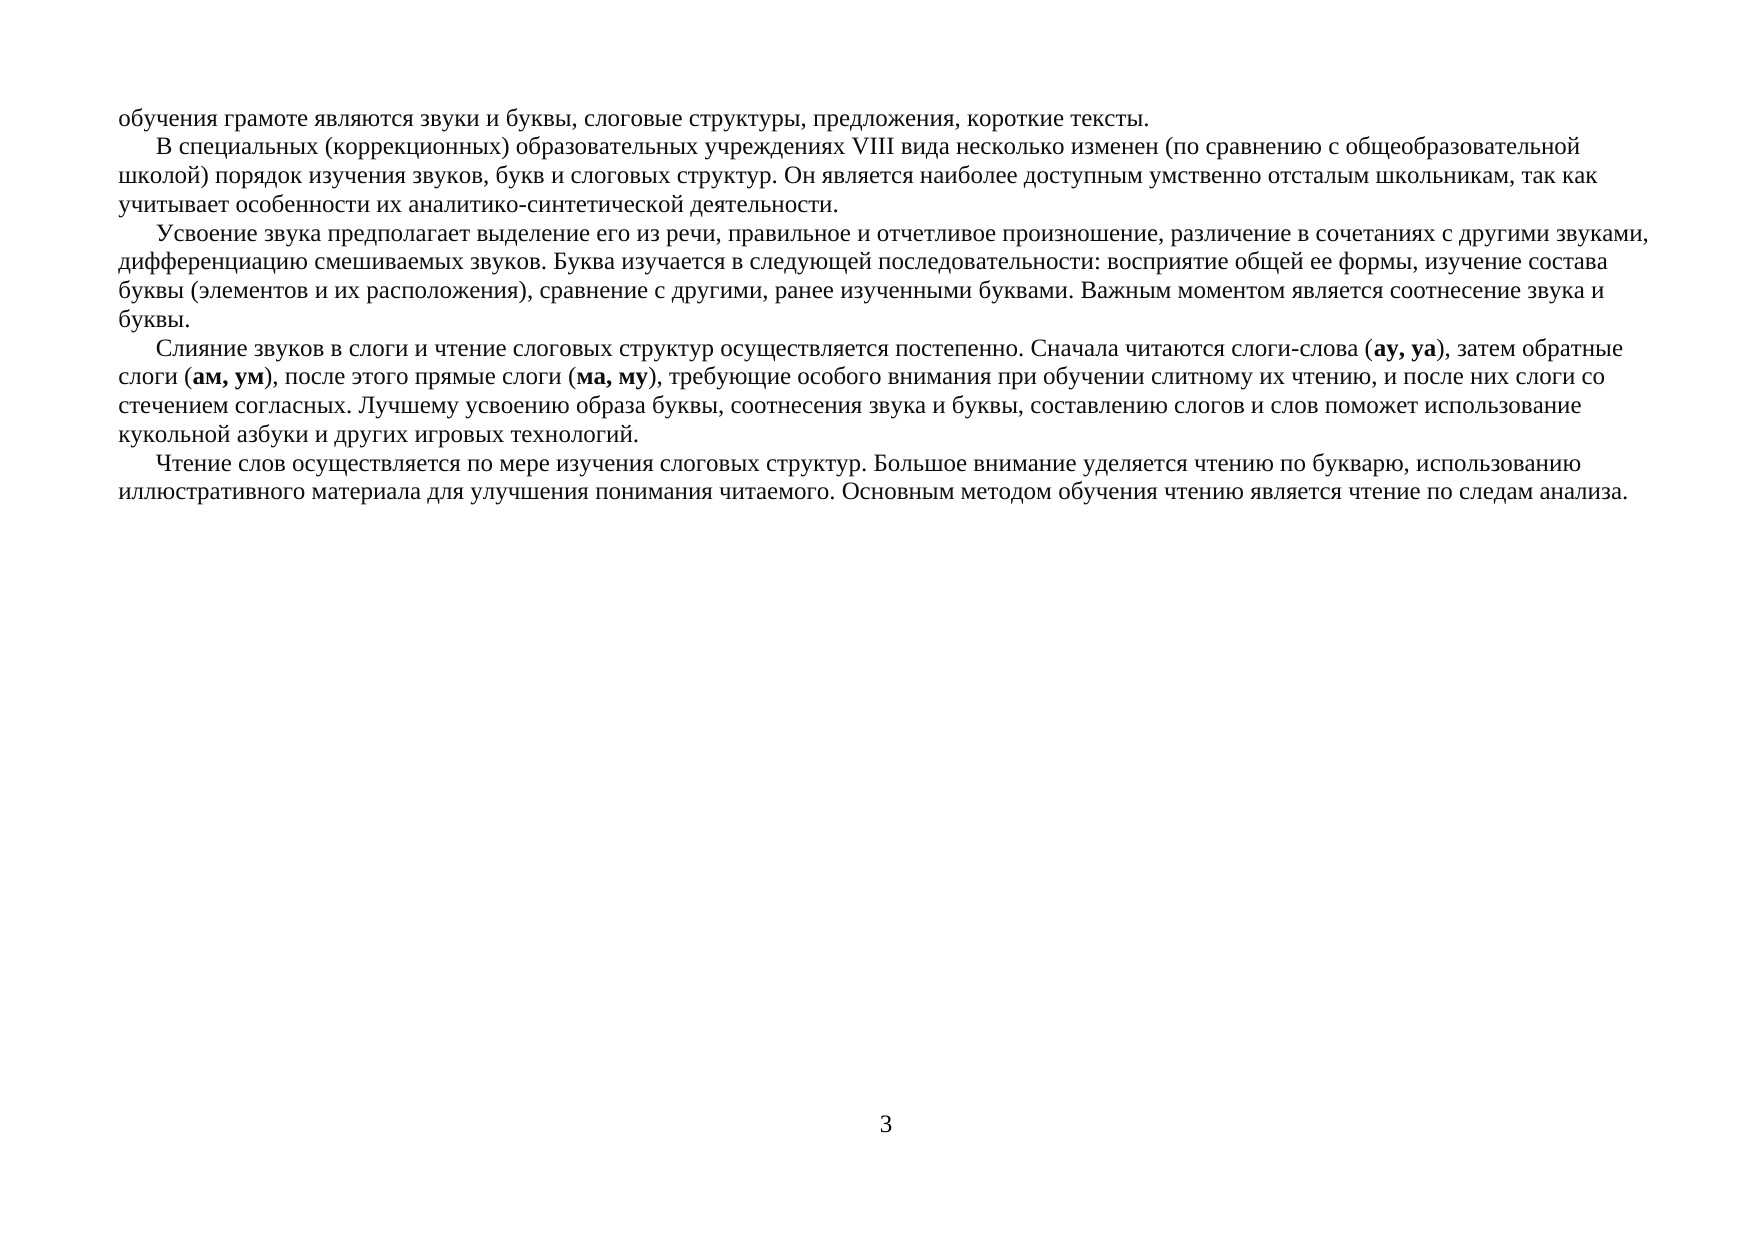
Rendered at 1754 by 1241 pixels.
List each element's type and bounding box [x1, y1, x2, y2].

text [118, 103, 1653, 534]
